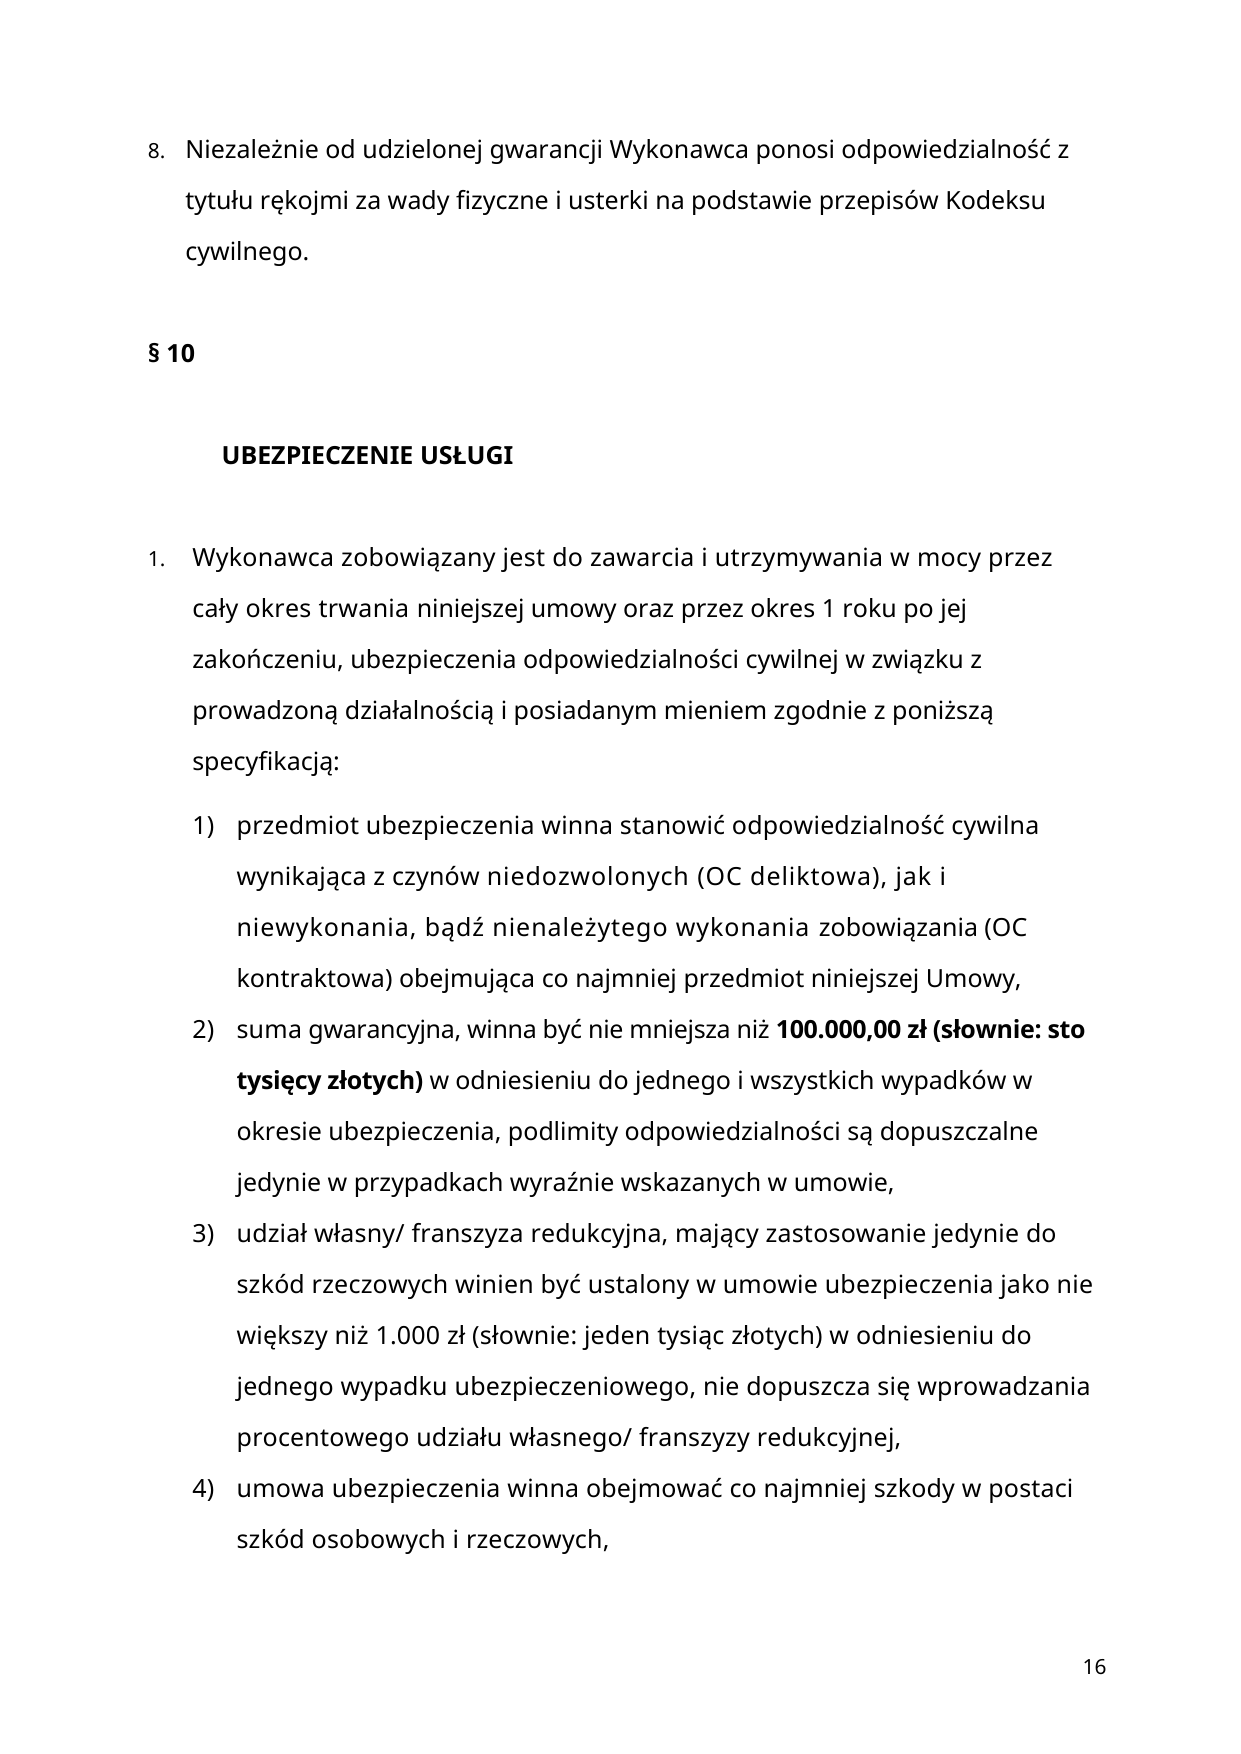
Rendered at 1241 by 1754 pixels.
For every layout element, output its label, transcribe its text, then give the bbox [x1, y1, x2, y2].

list Niezależnie od udzielonej gwarancji Wykonawca ponosi odpowiedzialność z tytułu rękojmi za wady fizyczne i usterki na podstawie przepisów Kodeksu cywilnego. [148, 131, 1106, 267]
list przedmiot ubezpieczenia winna stanowić odpowiedzialność cywilna wynikająca z czynów niedozwolonych (OC deliktowa), jak i niewykonania, bądź nienależytego wykonania zobowiązania (OC kontraktowa) obejmująca co najmniej przedmiot niniejszej Umowy, [192, 807, 1106, 994]
list udział własny/ franszyza redukcyjna, mający zastosowanie jedynie do szkód rzeczowych winien być ustalony w umowie ubezpieczenia jako nie większy niż 1.000 zł (słownie: jeden tysiąc złotych) w odniesieniu do jednego wypadku ubezpieczeniowego, nie dopuszcza się wprowadzania procentowego udziału własnego/ franszyzy redukcyjnej, [192, 1216, 1106, 1454]
list umowa ubezpieczenia winna obejmować co najmniej szkody w postaci szkód osobowych i rzeczowych, [192, 1471, 1106, 1556]
text § 10 [148, 335, 1106, 369]
list Wykonawca zobowiązany jest do zawarcia i utrzymywania w mocy przez cały okres trwania niniejszej umowy oraz przez okres 1 roku po jej zakończeniu, ubezpieczenia odpowiedzialności cywilnej w związku z prowadzoną działalnością i posiadanym mieniem zgodnie z poniższą specyfikacją: [148, 539, 1106, 778]
subtitle UBEZPIECZENIE USŁUGI [148, 437, 1106, 472]
list suma gwarancyjna, winna być nie mniejsza niż 100.000,00 zł (słownie: sto tysięcy złotych) w odniesieniu do jednego i wszystkich wypadków w okresie ubezpieczenia, podlimity odpowiedzialności są dopuszczalne jedynie w przypadkach wyraźnie wskazanych w umowie, [192, 1011, 1106, 1199]
